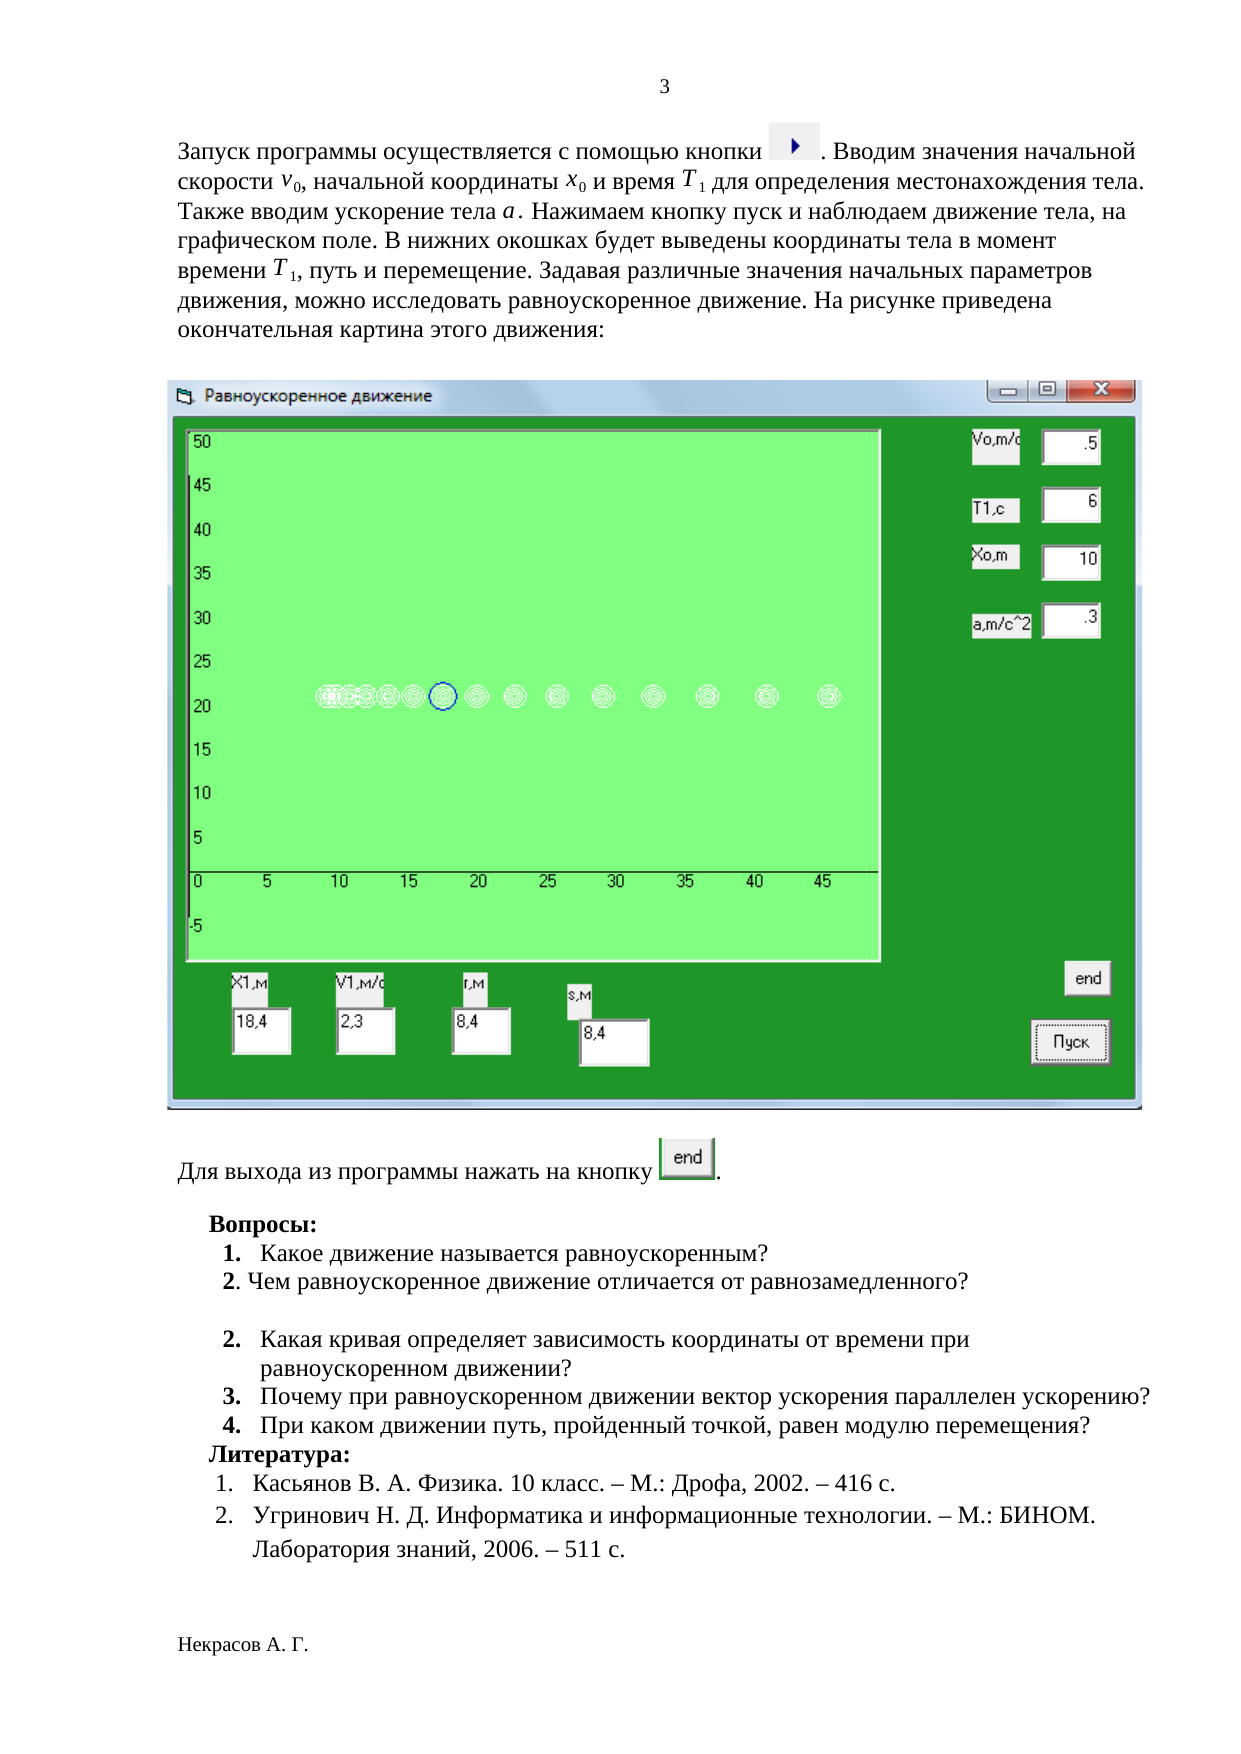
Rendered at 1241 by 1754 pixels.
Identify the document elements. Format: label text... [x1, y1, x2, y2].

list При каком движении путь, пройденный точкой, равен модулю перемещения? [222, 1410, 1152, 1439]
text Для выхода из программы нажать на кнопку . [177, 1139, 1152, 1185]
list Касьянов В. А. Физика. 10 класс. – М.: Дрофа, 2002. – 416 с. [215, 1468, 1152, 1496]
picture [768, 121, 820, 160]
text Литература: [177, 1439, 1206, 1468]
list Почему при равноускоренном движении вектор ускорения параллелен ускорению? [222, 1381, 1152, 1410]
text Запуск программы осуществляется с помощью кнопки . Вводим значения начальной скорости , начальной координаты и время для определения местонахождения тела. Также вводим ускорение тела Нажимаем кнопку пуск и наблюдаем движение тела, на графическом поле. В нижних окошках будет выведены координаты тела в момент времени , путь и перемещение. Задавая различные значения начальных параметров движения, можно исследовать равноускоренное движение. На рисунке приведена окончательная картина этого движения: [177, 122, 1152, 342]
list Какая кривая определяет зависимость координаты от времени при равноускоренном движении? [222, 1324, 1152, 1381]
list Какое движение называется равноускоренным? [222, 1238, 1152, 1266]
picture [167, 380, 1143, 1110]
list Угринович Н. Д. Информатика и информационные технологии. – М.: БИНОМ. Лаборатория знаний, 2006. – 511 с. [215, 1501, 1152, 1562]
text Вопросы: [177, 1209, 1152, 1238]
text 2. Чем равноускоренное движение отличается от равнозамедленного? [222, 1266, 1152, 1295]
picture [659, 1138, 716, 1180]
